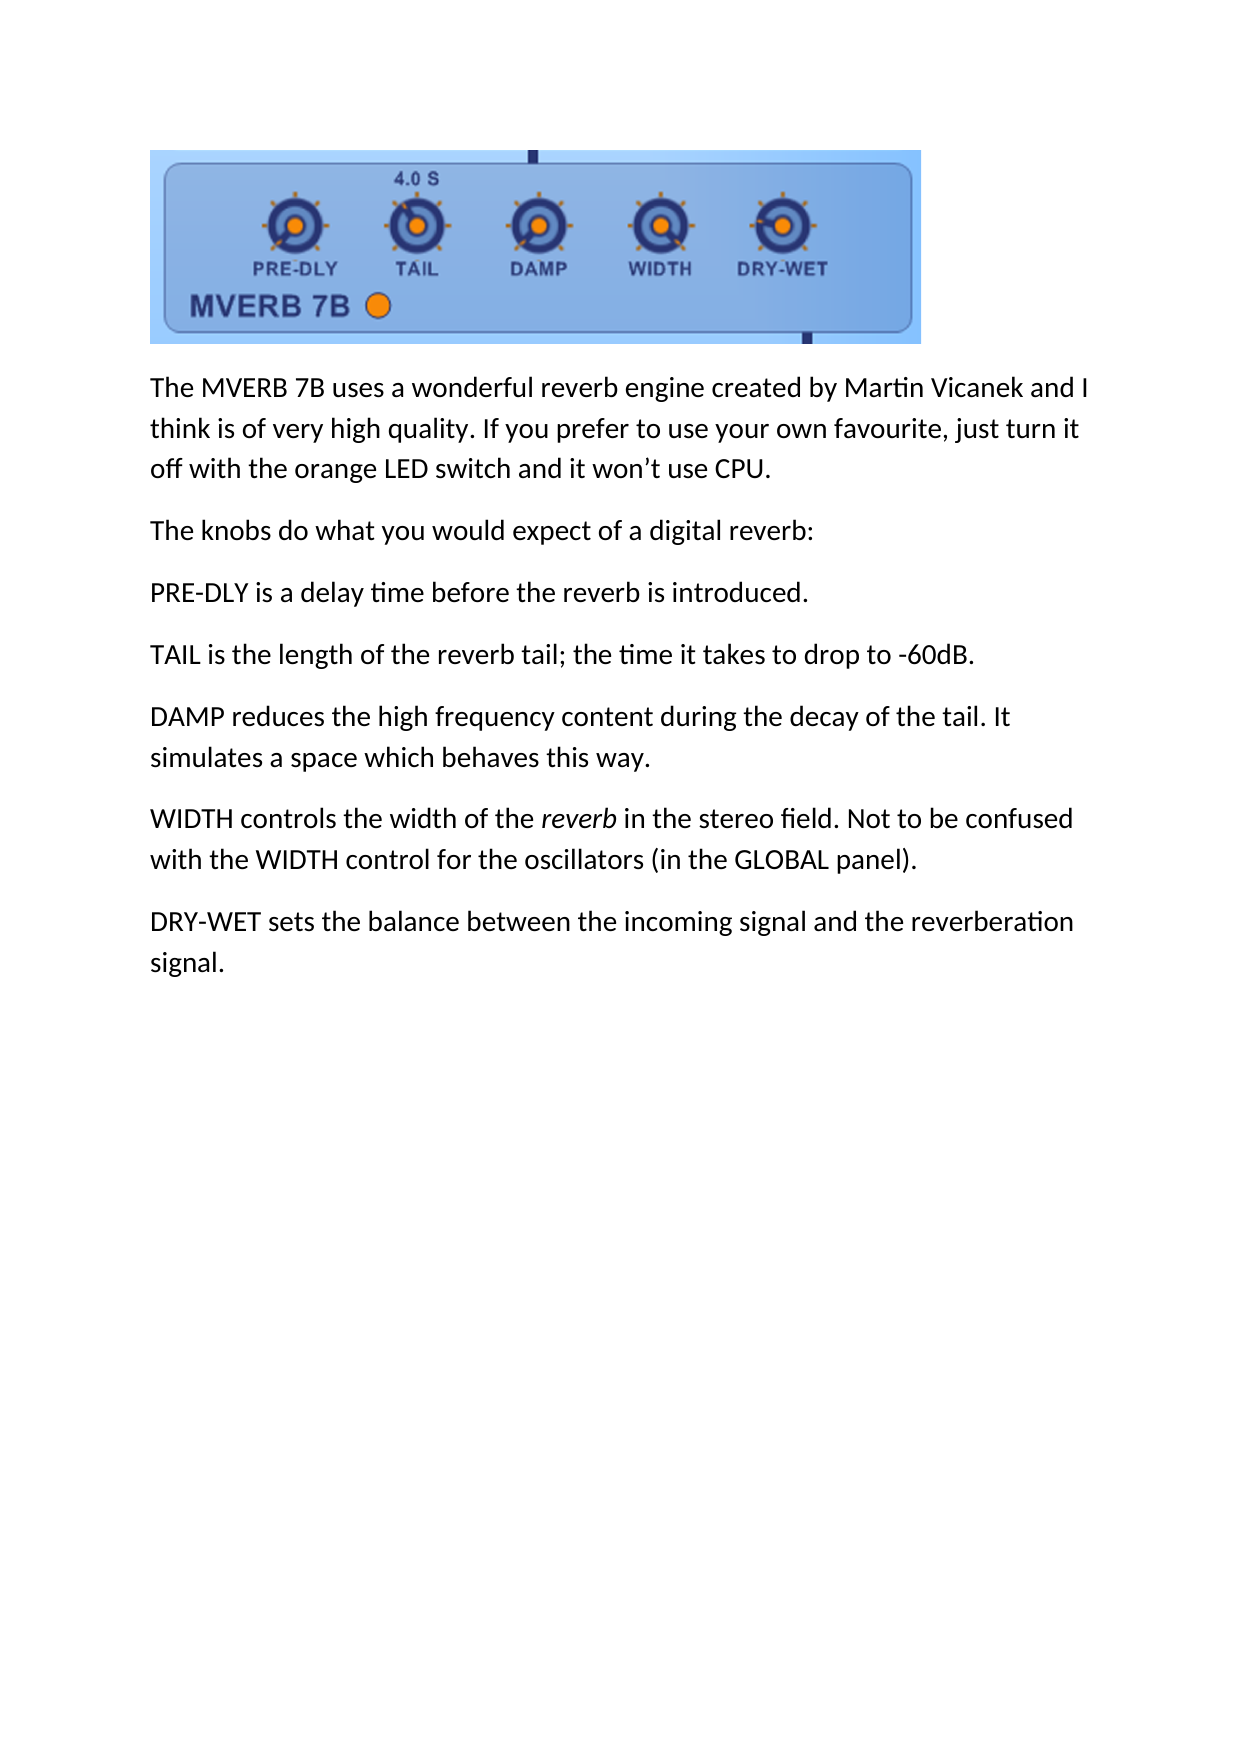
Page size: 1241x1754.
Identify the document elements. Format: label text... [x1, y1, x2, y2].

text The MVERB 7B uses a wonderful reverb engine created by Martin Vicanek and I think is of very high quality. If you prefer to use your own favourite, just turn it off with the orange LED switch and it won’t use CPU. [150, 369, 1090, 486]
text PRE-DLY is a delay time before the reverb is introduced. [150, 574, 1090, 610]
text DAMP reduces the high frequency content during the decay of the tail. It simulates a space which behaves this way. [150, 698, 1090, 774]
text DRY-WET sets the balance between the incoming signal and the reverberation signal. [150, 903, 1090, 980]
picture [150, 150, 922, 344]
text The knobs do what you would expect of a digital reverb: [150, 512, 1090, 548]
text WIDTH controls the width of the reverb in the stereo field. Not to be confused with the WIDTH control for the oscillators (in the GLOBAL panel). [150, 800, 1090, 877]
text TAIL is the length of the reverb tail; the time it takes to drop to -60dB. [150, 636, 1090, 672]
